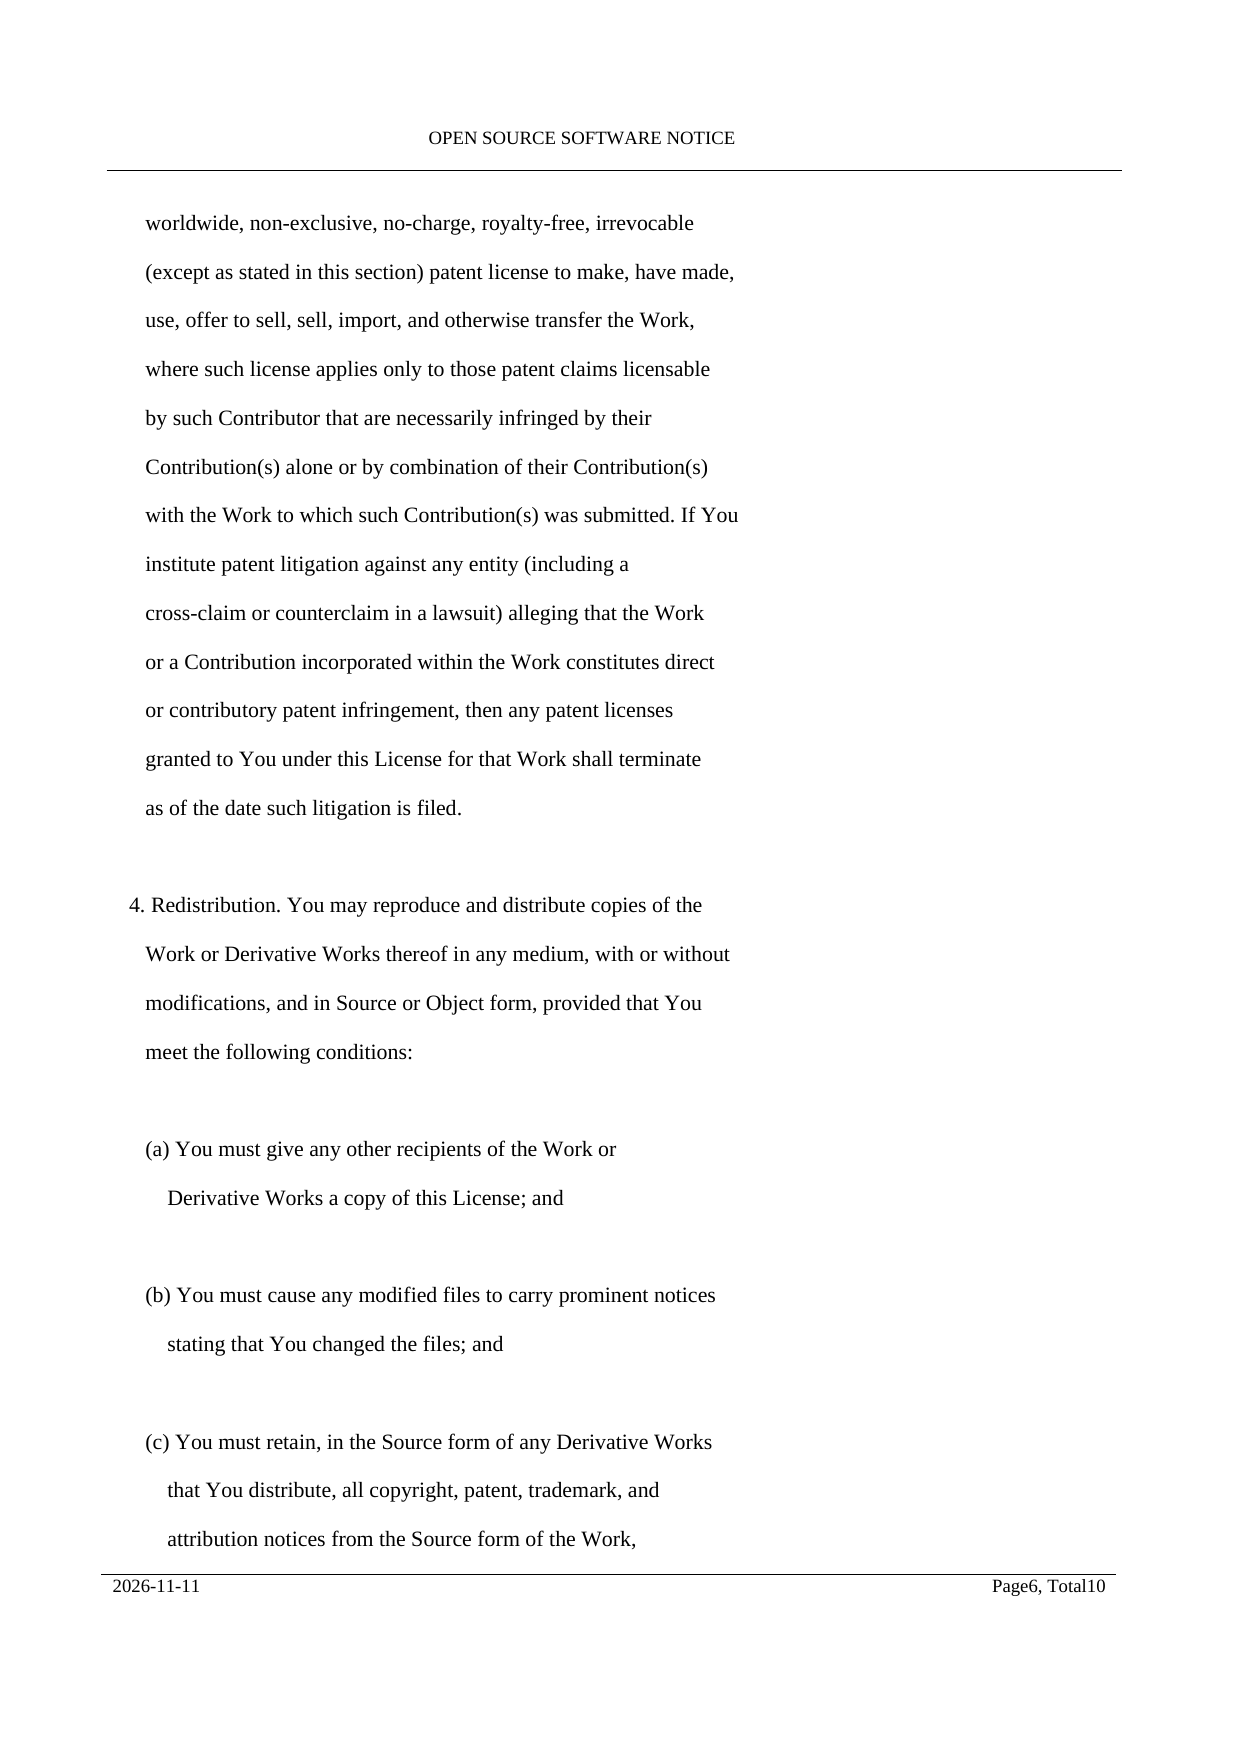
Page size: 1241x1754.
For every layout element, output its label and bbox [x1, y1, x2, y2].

text [112, 206, 1128, 1555]
